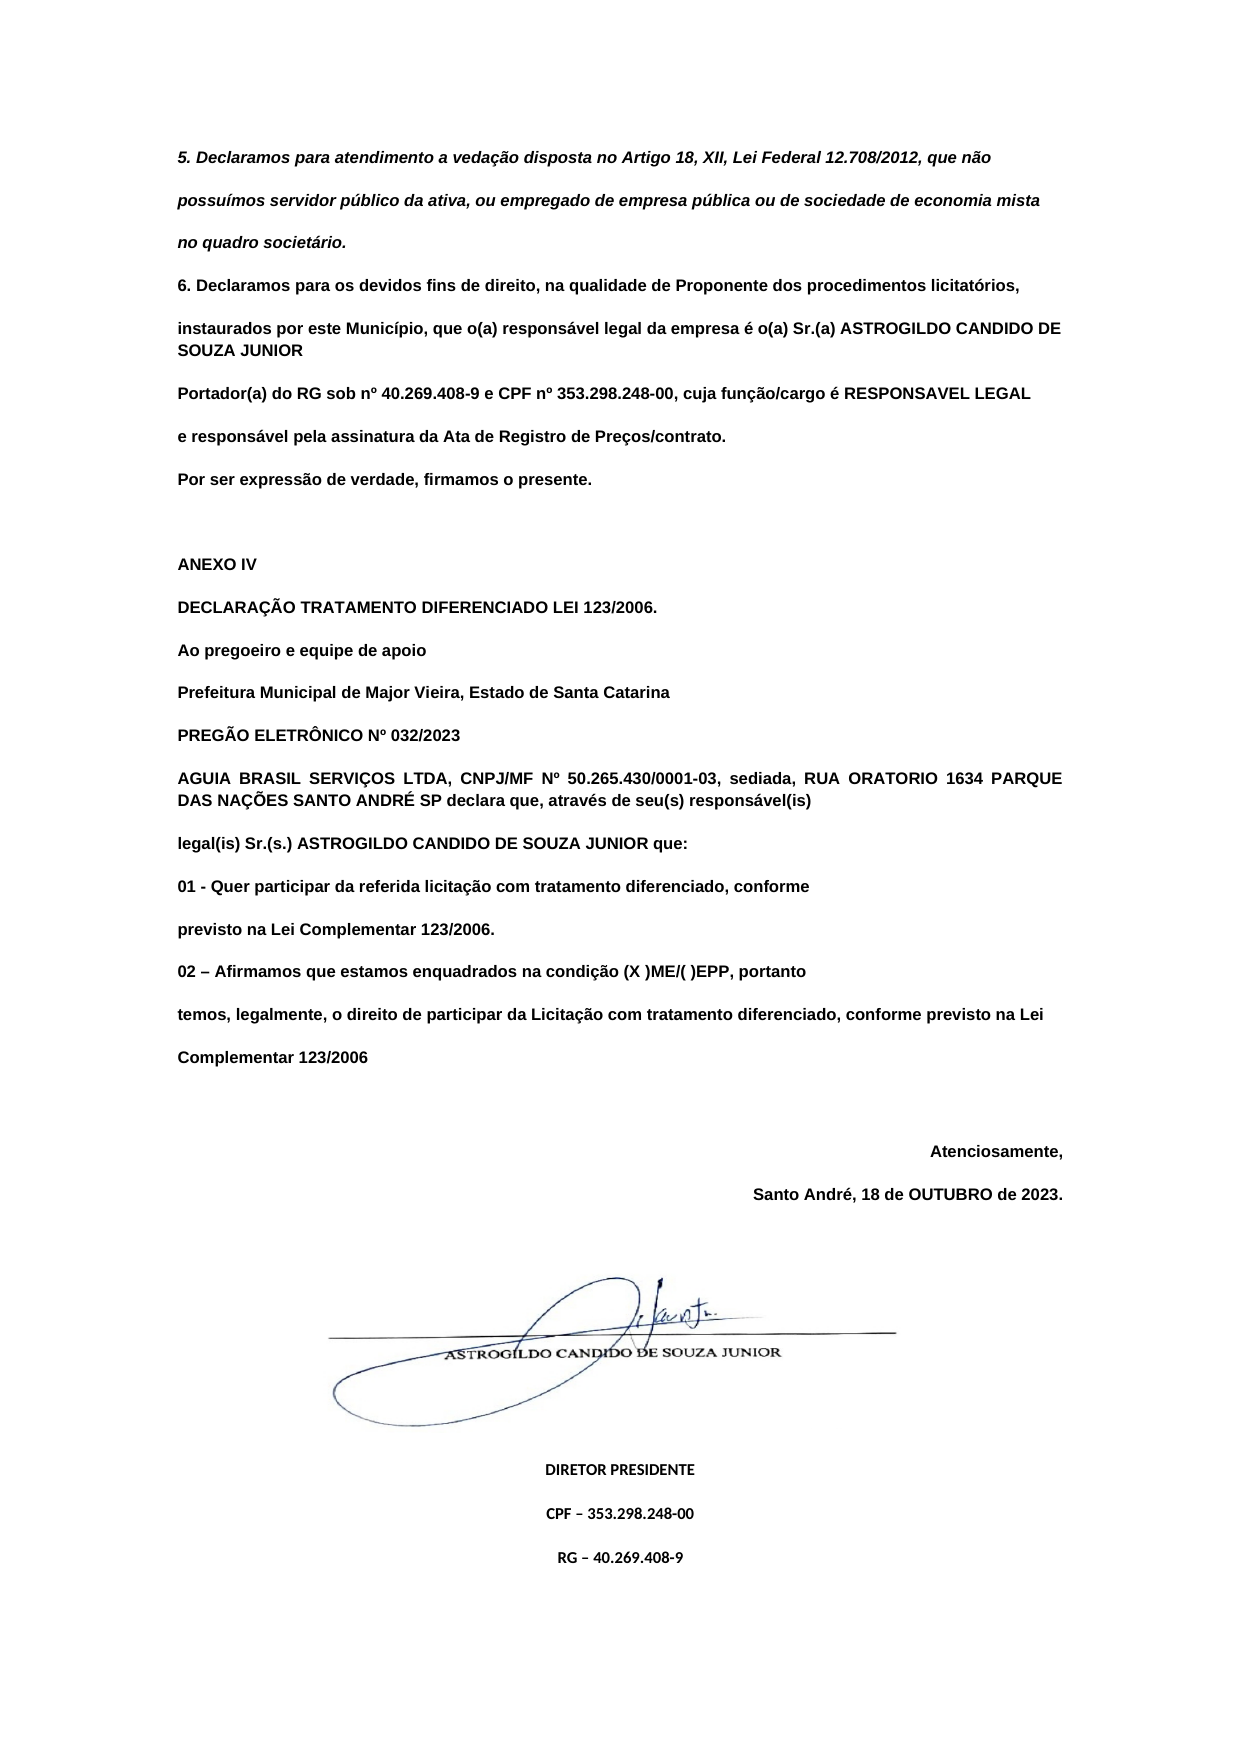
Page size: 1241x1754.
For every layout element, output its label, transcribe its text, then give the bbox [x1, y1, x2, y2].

text possuímos servidor público da ativa, ou empregado de empresa pública ou de sociedade de economia mista [177, 190, 1063, 209]
text PREGÃO ELETRÔNICO Nº 032/2023 [177, 726, 1063, 745]
text DIRETOR PRESIDENTE [177, 1459, 1063, 1479]
text Ao pregoeiro e equipe de apoio [177, 641, 1063, 660]
text 5. Declaramos para atendimento a vedação disposta no Artigo 18, XII, Lei Federal 12.708/2012, que não [177, 148, 1063, 167]
text AGUIA BRASIL SERVIÇOS LTDA, CNPJ/MF Nº 50.265.430/0001-03, sediada, RUA ORATORIO 1634 PARQUE DAS NAÇÕES SANTO ANDRÉ SP declara que, através de seu(s) responsável(is) [177, 769, 1063, 810]
text legal(is) Sr.(s.) ASTROGILDO CANDIDO DE SOUZA JUNIOR que: [177, 834, 1063, 853]
text 6. Declaramos para os devidos fins de direito, na qualidade de Proponente dos procedimentos licitatórios, [177, 276, 1063, 295]
text Santo André, 18 de OUTUBRO de 2023. [177, 1184, 1063, 1204]
text RG – 40.269.408-9 [177, 1547, 1063, 1568]
picture [295, 1270, 945, 1435]
text ANEXO IV [177, 555, 1063, 574]
text 01 - Quer participar da referida licitação com tratamento diferenciado, conforme [177, 877, 1063, 896]
text CPF – 353.298.248-00 [177, 1503, 1063, 1524]
text no quadro societário. [177, 233, 1063, 252]
text DECLARAÇÃO TRATAMENTO DIFERENCIADO LEI 123/2006. [177, 598, 1063, 617]
text Prefeitura Municipal de Major Vieira, Estado de Santa Catarina [177, 683, 1063, 702]
text Complementar 123/2006 [177, 1048, 1063, 1067]
text Atenciosamente, [177, 1142, 1063, 1161]
text e responsável pela assinatura da Ata de Registro de Preços/contrato. [177, 426, 1063, 446]
text previsto na Lei Complementar 123/2006. [177, 919, 1063, 938]
text Por ser expressão de verdade, firmamos o presente. [177, 469, 1063, 488]
text 02 – Afirmamos que estamos enquadrados na condição (X )ME/( )EPP, portanto [177, 962, 1063, 981]
text instaurados por este Município, que o(a) responsável legal da empresa é o(a) Sr.(a) ASTROGILDO CANDIDO DE SOUZA JUNIOR [177, 319, 1063, 360]
text Portador(a) do RG sob nº 40.269.408-9 e CPF nº 353.298.248-00, cuja função/cargo é RESPONSAVEL LEGAL [177, 384, 1063, 403]
text temos, legalmente, o direito de participar da Licitação com tratamento diferenciado, conforme previsto na Lei [177, 1005, 1063, 1024]
